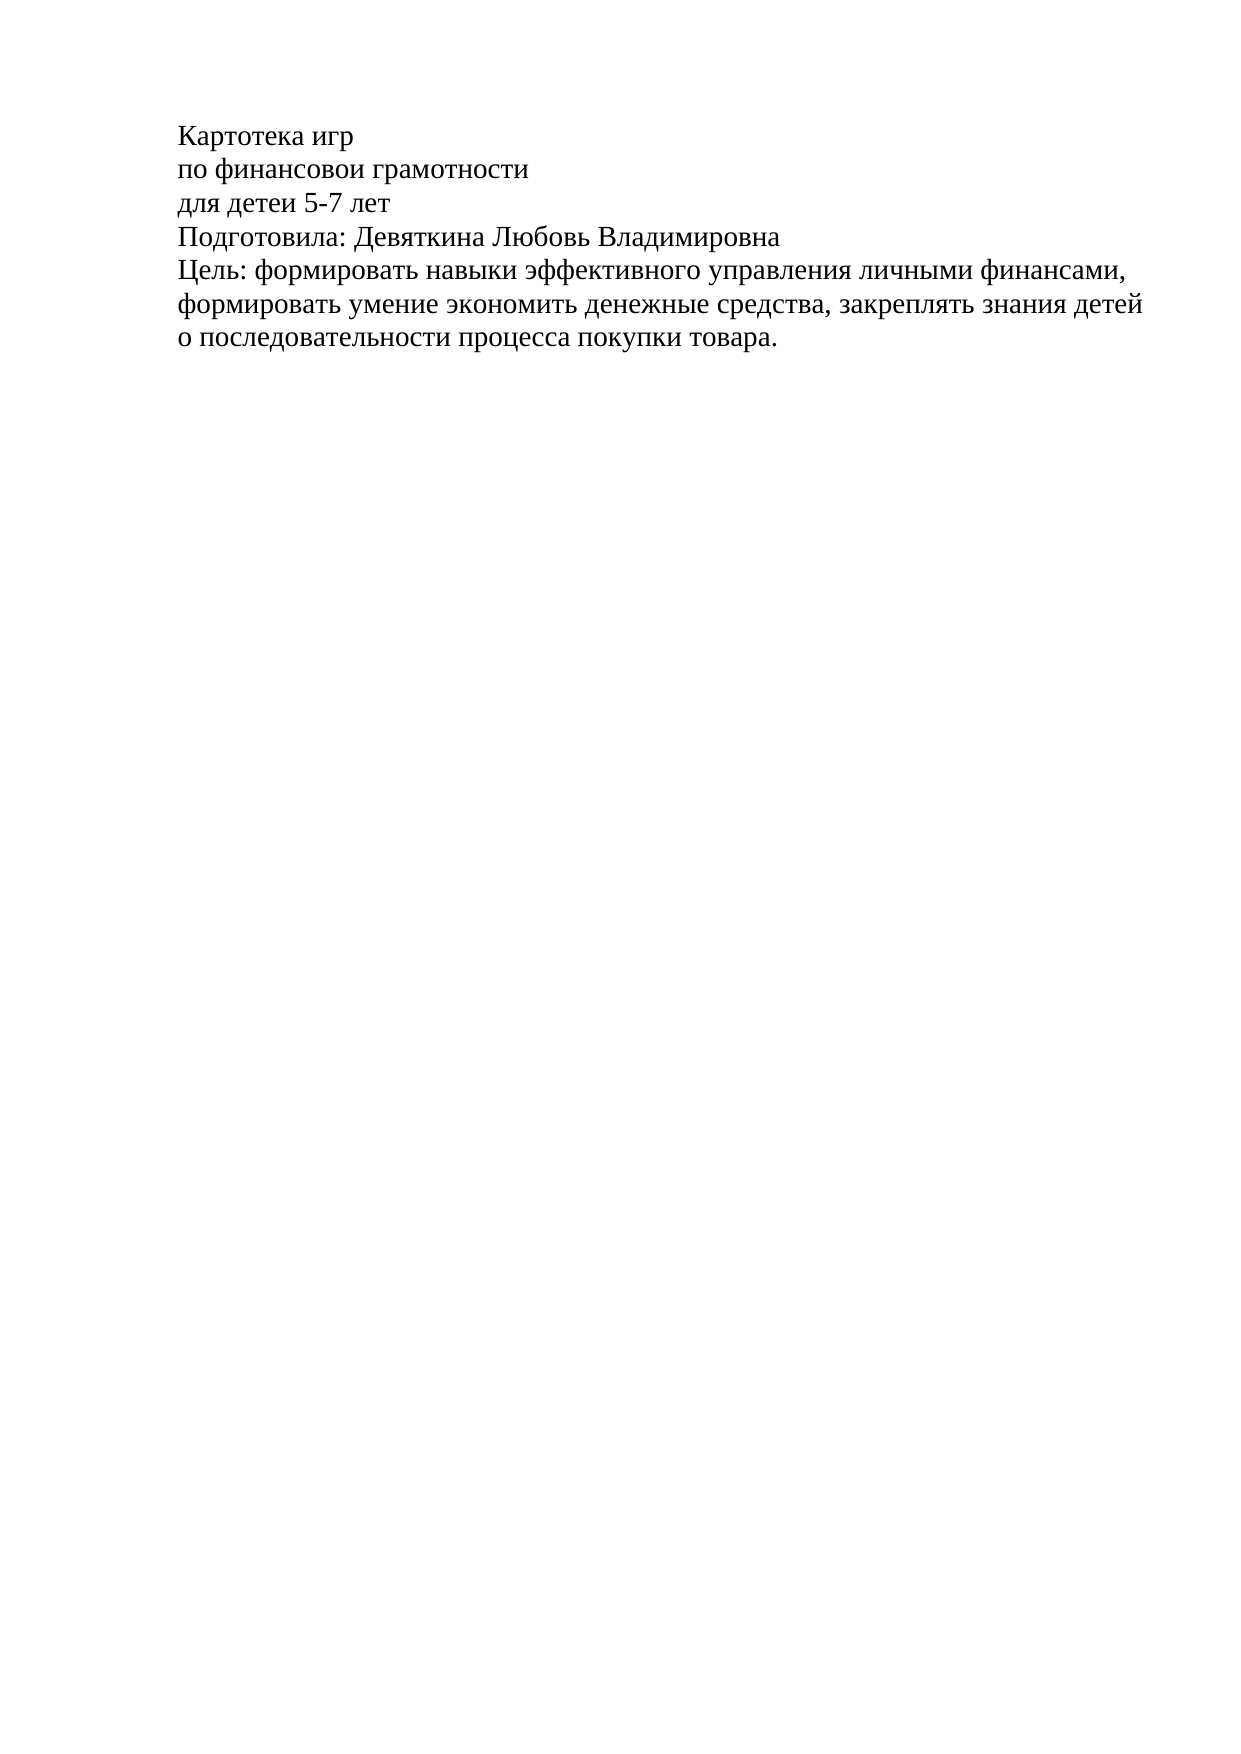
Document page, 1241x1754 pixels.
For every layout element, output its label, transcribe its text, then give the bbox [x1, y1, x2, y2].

text Цель: формировать навыки эффективного управления личными финансами, формировать умение экономить денежные средства, закреплять знания детей о последовательности процесса покупки товара. [177, 252, 1152, 353]
text для детеи 5-7 лет [177, 185, 1152, 219]
text Подготовила: Девяткина Любовь Владимировна [177, 219, 1152, 252]
text по финансовои грамотности [177, 152, 1152, 185]
text Картотека игр [177, 118, 1152, 152]
